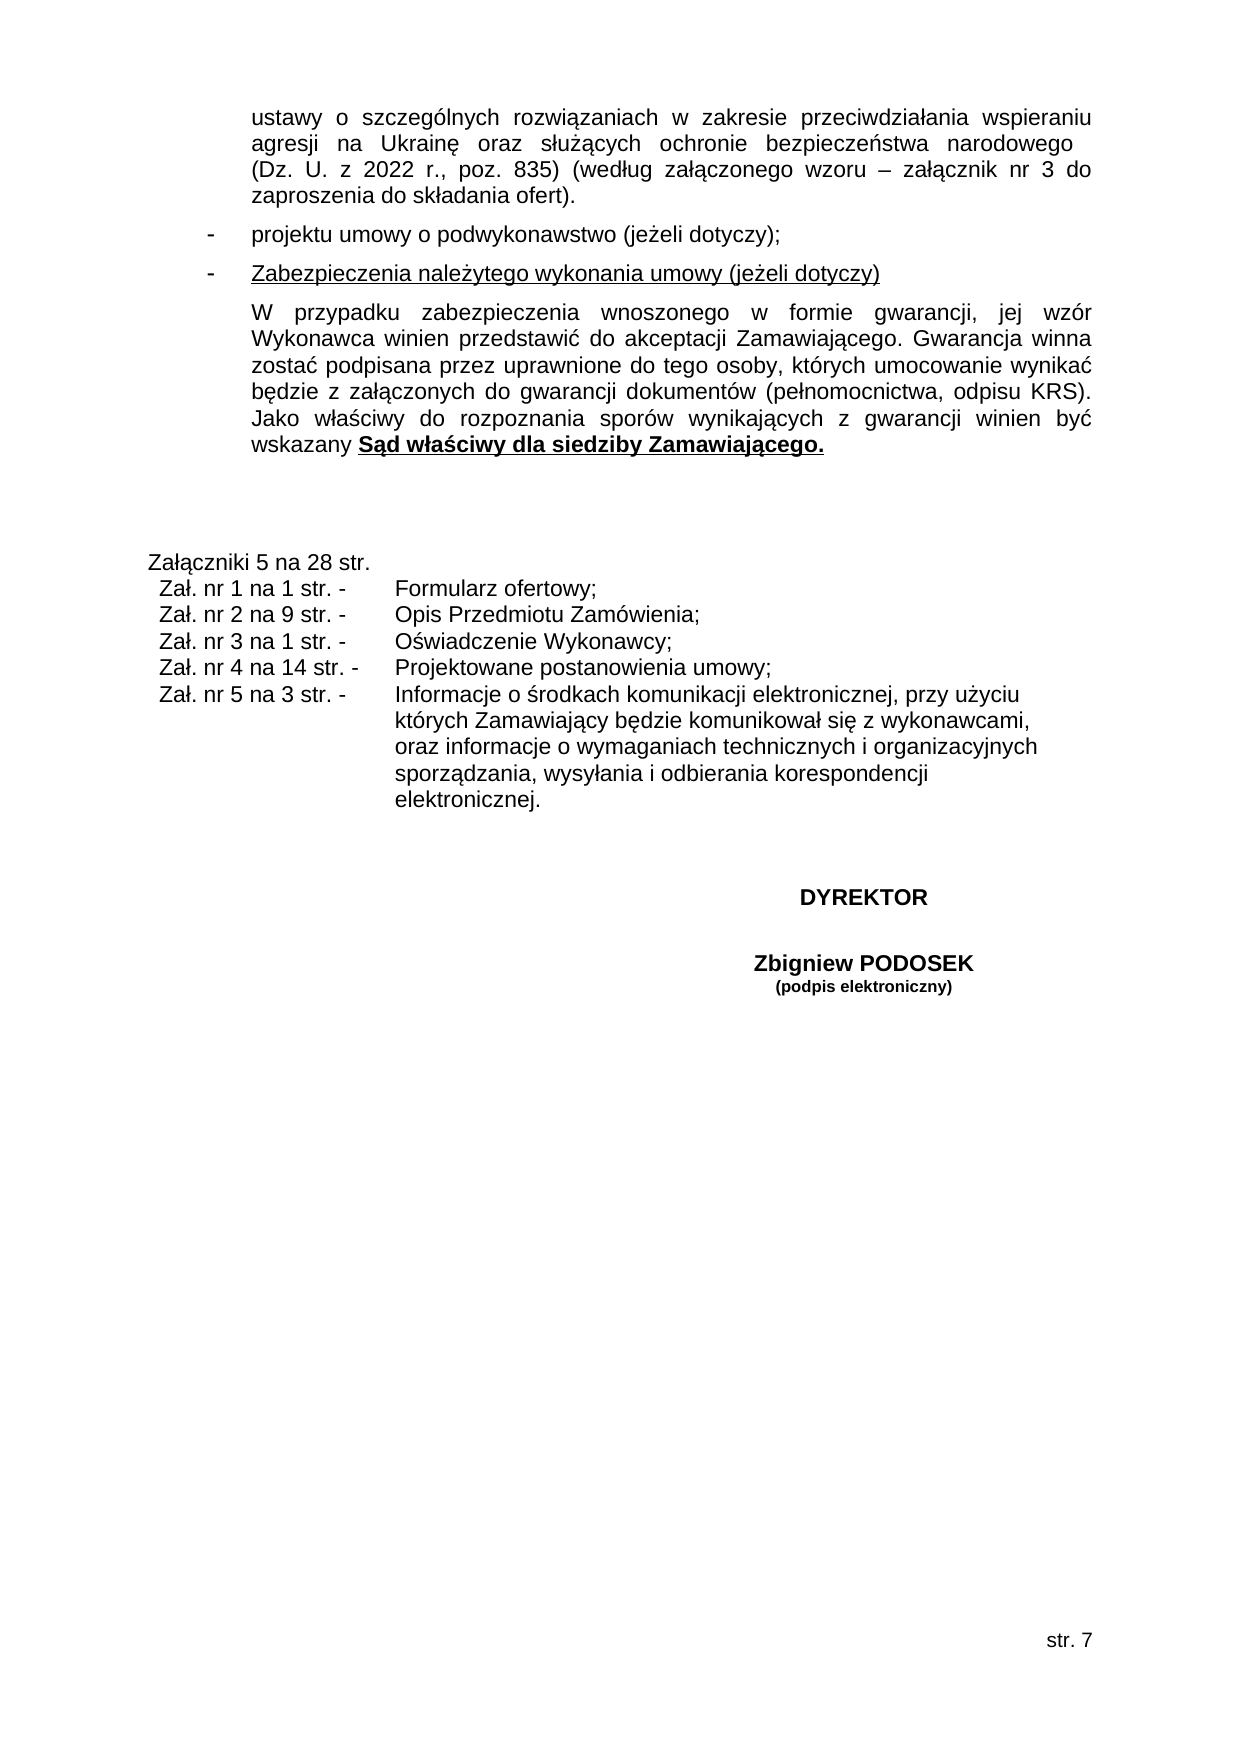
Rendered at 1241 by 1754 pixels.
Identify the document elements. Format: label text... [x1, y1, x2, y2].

table_cell Zał. nr 3 na 1 str. - [148, 628, 383, 654]
table_cell Oświadczenie Wykonawcy; [383, 628, 1091, 654]
list Zabezpieczenia należytego wykonania umowy (jeżeli dotyczy) [207, 260, 1093, 287]
table_cell Opis Przedmiotu Zamówienia; [383, 601, 1091, 628]
table_cell Zał. nr 2 na 9 str. - [148, 601, 383, 628]
text Załączniki 5 na 28 str. [148, 549, 1093, 575]
text DYREKTOR [635, 884, 1093, 911]
table_cell Informacje o środkach komunikacji elektronicznej, przy użyciu których Zamawiający będzie komunikował się z wykonawcami, oraz informacje o wymaganiach technicznych i organizacyjnych sporządzania, wysyłania i odbierania korespondencji elektronicznej. [383, 681, 1091, 812]
text (podpis elektroniczny) [635, 976, 1093, 996]
table_cell Projektowane postanowienia umowy; [383, 654, 1091, 681]
table_cell Zał. nr 5 na 3 str. - [148, 681, 383, 812]
table_cell Zał. nr 4 na 14 str. - [148, 654, 383, 681]
text Zbigniew PODOSEK [635, 950, 1093, 976]
table_header Zał. nr 1 na 1 str. - [148, 575, 383, 601]
list projektu umowy o podwykonawstwo (jeżeli dotyczy); [207, 221, 1093, 248]
table_header Formularz ofertowy; [383, 575, 1091, 601]
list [207, 103, 1093, 209]
list W przypadku zabezpieczenia wnoszonego w formie gwarancji, jej wzór Wykonawca winien przedstawić do akceptacji Zamawiającego. Gwarancja winna zostać podpisana przez uprawnione do tego osoby, których umocowanie wynikać będzie z załączonych do gwarancji dokumentów (pełnomocnictwa, odpisu KRS). Jako właściwy do rozpoznania sporów wynikających z gwarancji winien być wskazany Sąd właściwy dla siedziby Zamawiającego. [251, 299, 1093, 457]
